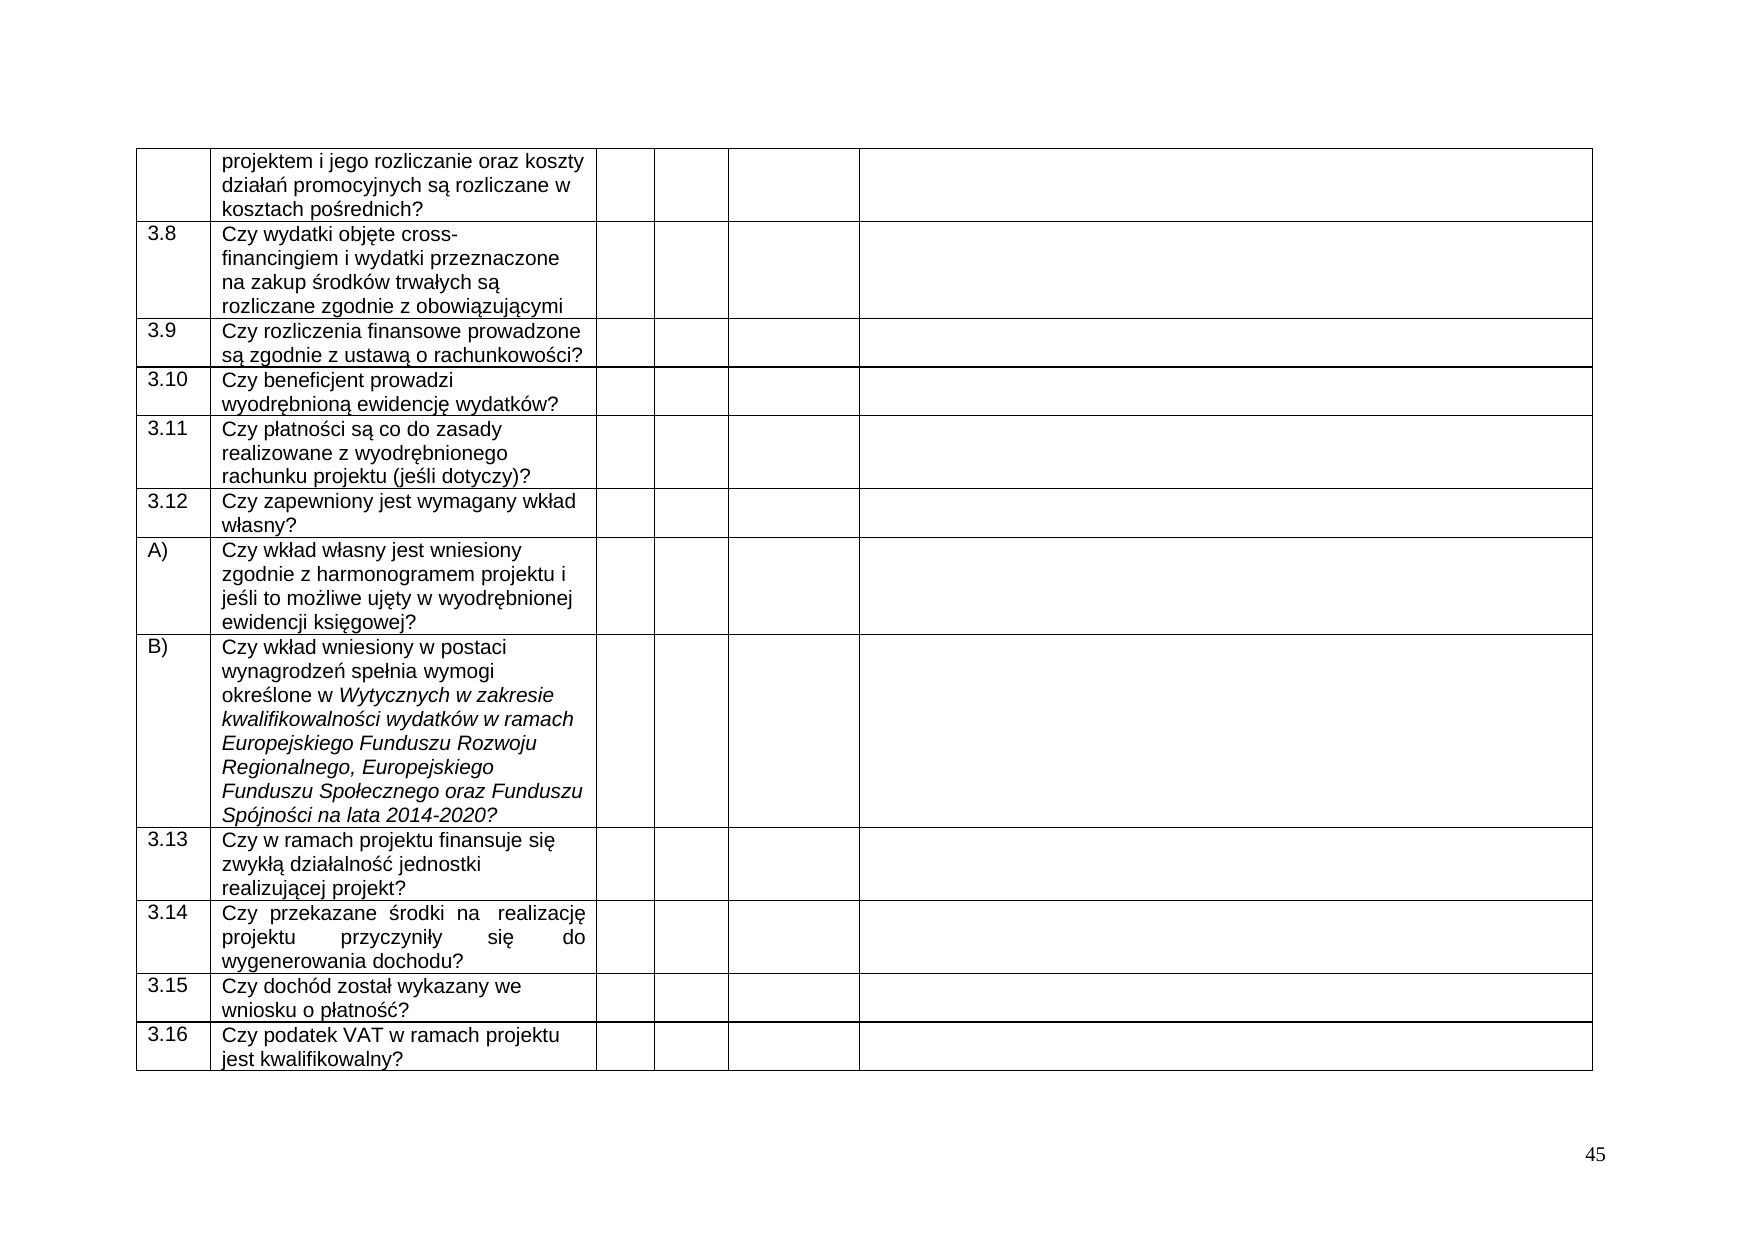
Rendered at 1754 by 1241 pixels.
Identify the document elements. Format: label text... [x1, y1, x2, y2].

table_cell [655, 222, 728, 317]
table_cell [860, 368, 1592, 415]
table_cell 3.13 [137, 828, 210, 899]
table_cell [729, 635, 859, 827]
table_cell [655, 1023, 728, 1070]
table_cell [597, 489, 654, 537]
table_header [137, 149, 210, 221]
table_cell Czy wkład wniesiony w postaci wynagrodzeń spełnia wymogi określone w Wytycznych w zakresie kwalifikowalności wydatków w ramach Europejskiego Funduszu Rozwoju Regionalnego, Europejskiego Funduszu Społecznego oraz Funduszu Spójności na lata 2014-2020? [211, 635, 596, 827]
table_cell 3.10 [137, 368, 210, 415]
table_cell Czy podatek VAT w ramach projektu jest kwalifikowalny? [211, 1023, 596, 1070]
table_cell [597, 538, 654, 634]
table_cell B) [137, 635, 210, 827]
table_cell [597, 222, 654, 317]
table_header projektem i jego rozliczanie oraz koszty działań promocyjnych są rozliczane w kosztach pośrednich? [211, 149, 596, 221]
table_cell A) [137, 538, 210, 634]
table_header [655, 149, 728, 221]
table_cell [729, 416, 859, 488]
table_cell [860, 635, 1592, 827]
table_cell [860, 222, 1592, 317]
table_cell 3.15 [137, 974, 210, 1021]
table_cell [729, 222, 859, 317]
table_header [729, 149, 859, 221]
table_cell [729, 901, 859, 973]
table_cell [597, 1023, 654, 1070]
table_cell Czy zapewniony jest wymagany wkład własny? [211, 489, 596, 537]
table_header [860, 149, 1592, 221]
table_cell [655, 489, 728, 537]
table_cell [655, 538, 728, 634]
table_cell [597, 828, 654, 899]
table_cell [655, 416, 728, 488]
table_cell Czy w ramach projektu finansuje się zwykłą działalność jednostki realizującej projekt? [211, 828, 596, 899]
table_cell [655, 319, 728, 366]
table_cell Czy wkład własny jest wniesiony zgodnie z harmonogramem projektu i jeśli to możliwe ujęty w wyodrębnionej ewidencji księgowej? [211, 538, 596, 634]
table_cell [860, 828, 1592, 899]
table_cell [729, 1023, 859, 1070]
table_cell [729, 489, 859, 537]
table_cell [860, 416, 1592, 488]
table_cell [860, 901, 1592, 973]
table_cell 3.12 [137, 489, 210, 537]
table_cell [597, 635, 654, 827]
table_cell [597, 974, 654, 1021]
table_cell [597, 901, 654, 973]
table_cell [655, 901, 728, 973]
table_cell [597, 416, 654, 488]
table_cell [729, 828, 859, 899]
table_cell [860, 538, 1592, 634]
table_cell [860, 489, 1592, 537]
table_cell [729, 368, 859, 415]
table_cell 3.11 [137, 416, 210, 488]
table_cell [729, 538, 859, 634]
table_cell [655, 828, 728, 899]
table_cell 3.14 [137, 901, 210, 973]
table_cell Czy przekazane środki na realizację projektu przyczyniły się do wygenerowania dochodu? [211, 901, 596, 973]
table_cell Czy wydatki objęte cross-financingiem i wydatki przeznaczone na zakup środków trwałych są rozliczane zgodnie z obowiązującymi limitami? [211, 222, 596, 317]
table_cell Czy beneficjent prowadzi wyodrębnioną ewidencję wydatków? [211, 368, 596, 415]
table_cell [860, 1023, 1592, 1070]
table_cell Czy rozliczenia finansowe prowadzone są zgodnie z ustawą o rachunkowości? [211, 319, 596, 366]
table_cell [860, 319, 1592, 366]
table_header [597, 149, 654, 221]
table_cell 3.8 [137, 222, 210, 317]
table_cell [597, 368, 654, 415]
table_cell [655, 368, 728, 415]
table_cell [729, 319, 859, 366]
table_cell 3.9 [137, 319, 210, 366]
table_cell [655, 974, 728, 1021]
table_cell [655, 635, 728, 827]
table_cell [860, 974, 1592, 1021]
table_cell 3.16 [137, 1023, 210, 1070]
table_cell [597, 319, 654, 366]
table_cell Czy płatności są co do zasady realizowane z wyodrębnionego rachunku projektu (jeśli dotyczy)? [211, 416, 596, 488]
table_cell [729, 974, 859, 1021]
table_cell Czy dochód został wykazany we wniosku o płatność? [211, 974, 596, 1021]
